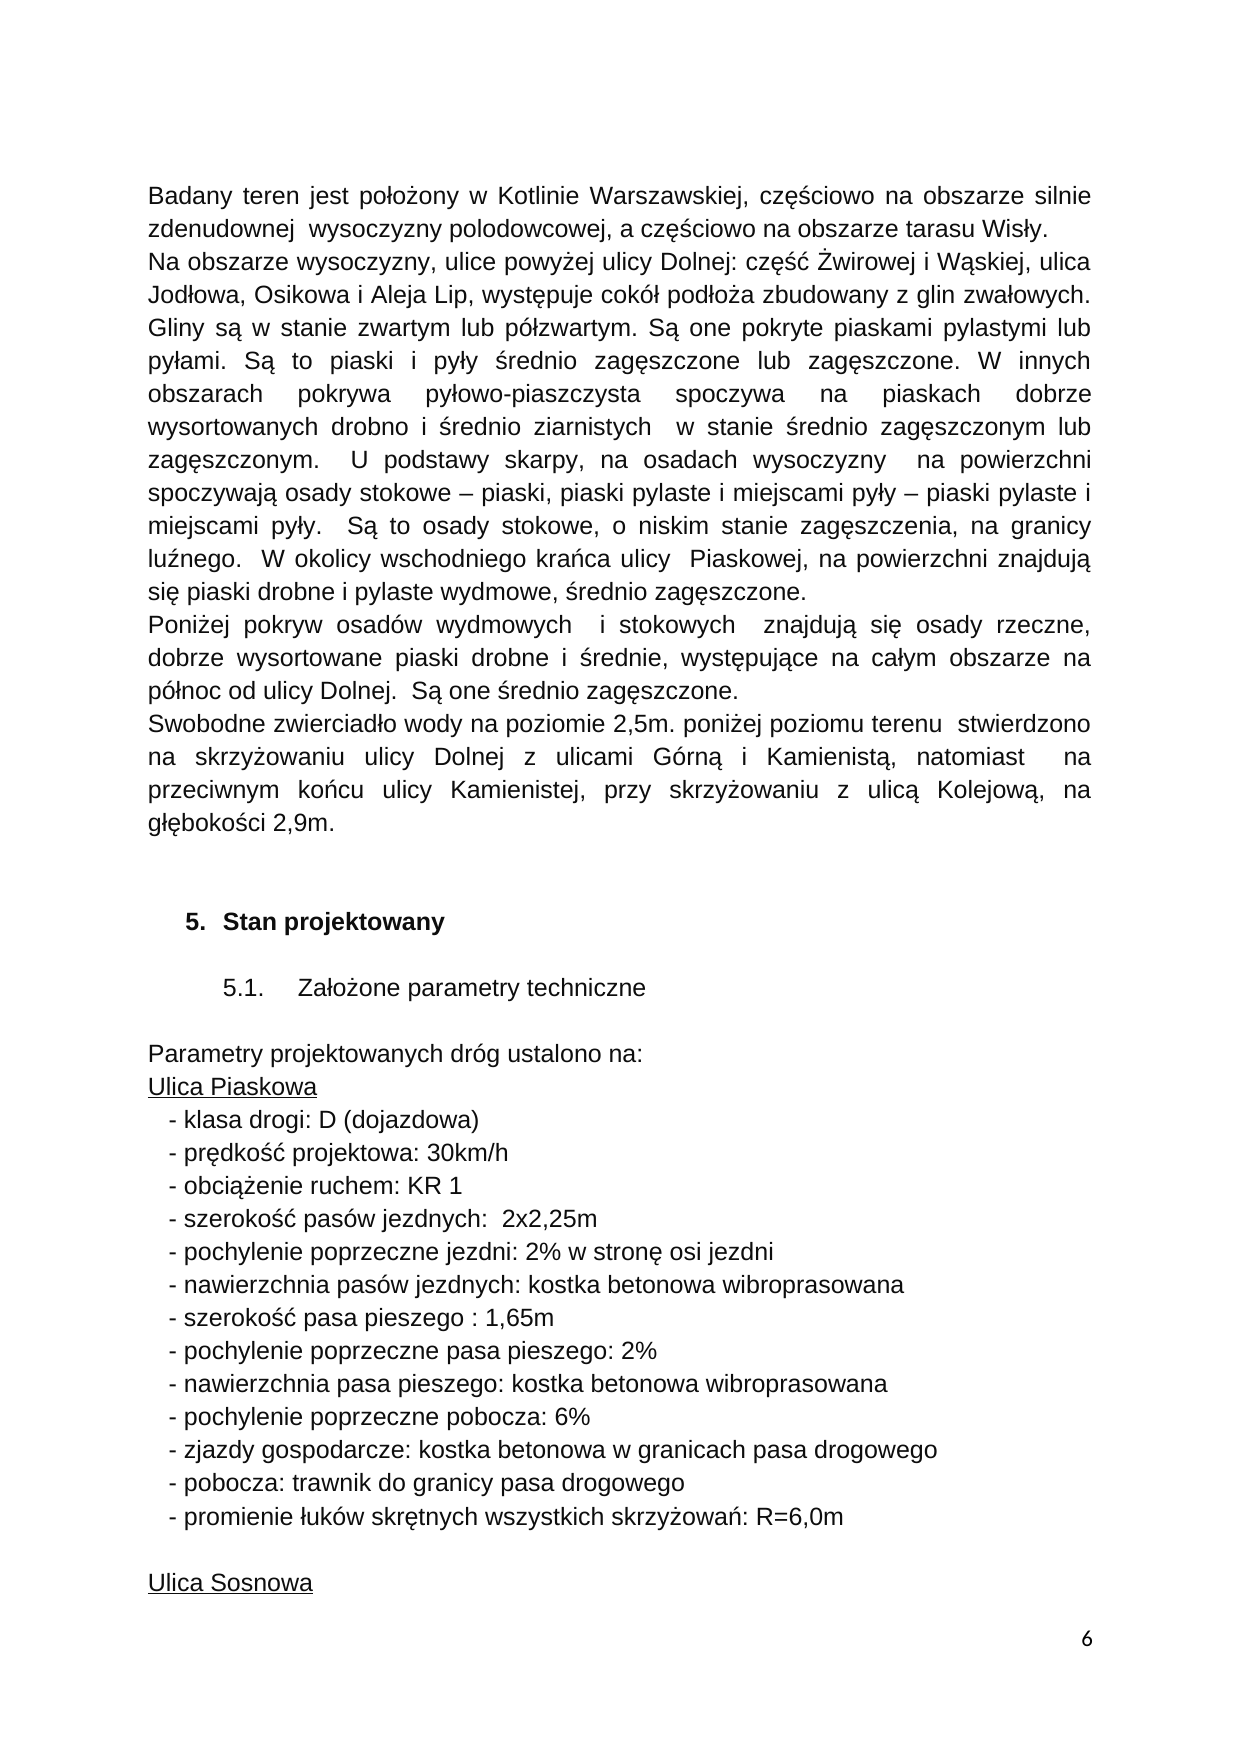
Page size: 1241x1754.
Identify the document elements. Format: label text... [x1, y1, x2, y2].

text Parametry projektowanych dróg ustalono na: [148, 1039, 1093, 1068]
text Badany teren jest położony w Kotlinie Warszawskiej, częściowo na obszarze silnie zdenudownej wysoczyzny polodowcowej, a częściowo na obszarze tarasu Wisły. [148, 181, 1093, 242]
text - promienie łuków skrętnych wszystkich skrzyżowań: R=6,0m [148, 1501, 1093, 1530]
text - pochylenie poprzeczne pasa pieszego: 2% [148, 1336, 1093, 1365]
text - klasa drogi: D (dojazdowa) [148, 1105, 1093, 1134]
list Stan projektowany [185, 907, 1093, 936]
text - nawierzchnia pasów jezdnych: kostka betonowa wibroprasowana [148, 1270, 1093, 1299]
text Poniżej pokryw osadów wydmowych i stokowych znajdują się osady rzeczne, dobrze wysortowane piaski drobne i średnie, występujące na całym obszarze na północ od ulicy Dolnej. Są one średnio zagęszczone. [148, 610, 1093, 705]
text Swobodne zwierciadło wody na poziomie 2,5m. poniżej poziomu terenu stwierdzono na skrzyżowaniu ulicy Dolnej z ulicami Górną i Kamienistą, natomiast na przeciwnym końcu ulicy Kamienistej, przy skrzyżowaniu z ulicą Kolejową, na głębokości 2,9m. [148, 709, 1093, 837]
text Na obszarze wysoczyzny, ulice powyżej ulicy Dolnej: część Żwirowej i Wąskiej, ulica Jodłowa, Osikowa i Aleja Lip, występuje cokół podłoża zbudowany z glin zwałowych. Gliny są w stanie zwartym lub półzwartym. Są one pokryte piaskami pylastymi lub pyłami. Są to piaski i pyły średnio zagęszczone lub zagęszczone. W innych obszarach pokrywa pyłowo-piaszczysta spoczywa na piaskach dobrze wysortowanych drobno i średnio ziarnistych w stanie średnio zagęszczonym lub zagęszczonym. U podstawy skarpy, na osadach wysoczyzny na powierzchni spoczywają osady stokowe – piaski, piaski pylaste i miejscami pyły – piaski pylaste i miejscami pyły. Są to osady stokowe, o niskim stanie zagęszczenia, na granicy luźnego. W okolicy wschodniego krańca ulicy Piaskowej, na powierzchni znajdują się piaski drobne i pylaste wydmowe, średnio zagęszczone. [148, 247, 1093, 606]
text - nawierzchnia pasa pieszego: kostka betonowa wibroprasowana [148, 1369, 1093, 1398]
text - pochylenie poprzeczne pobocza: 6% [148, 1402, 1093, 1431]
text - prędkość projektowa: 30km/h [148, 1138, 1093, 1167]
list Założone parametry techniczne [223, 973, 1093, 1002]
text - zjazdy gospodarcze: kostka betonowa w granicach pasa drogowego [148, 1435, 1093, 1464]
text - obciążenie ruchem: KR 1 [148, 1171, 1093, 1200]
text - pobocza: trawnik do granicy pasa drogowego [148, 1468, 1093, 1497]
text Ulica Sosnowa [148, 1567, 1093, 1596]
text - szerokość pasów jezdnych: 2x2,25m [148, 1204, 1093, 1233]
text - pochylenie poprzeczne jezdni: 2% w stronę osi jezdni [148, 1237, 1093, 1266]
text Ulica Piaskowa [148, 1072, 1093, 1101]
text - szerokość pasa pieszego : 1,65m [148, 1303, 1093, 1332]
